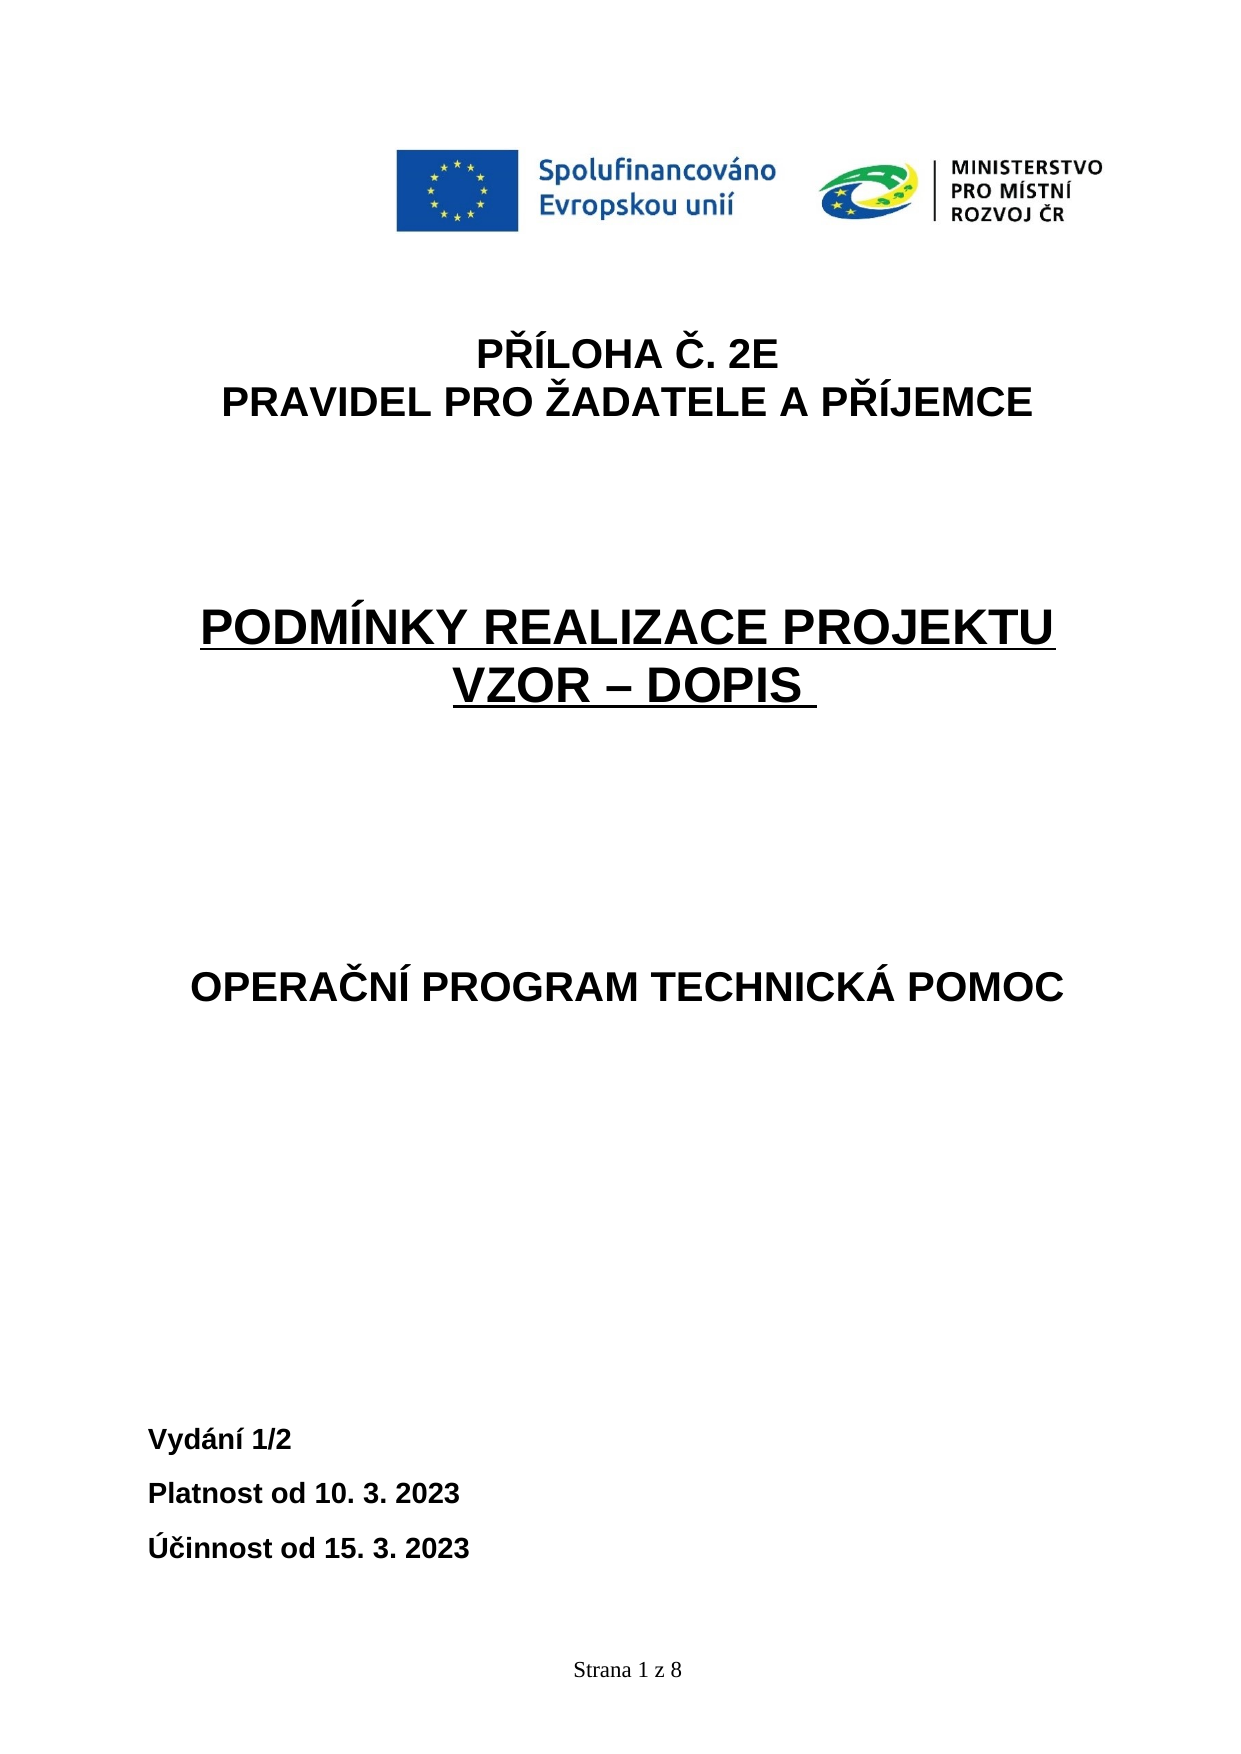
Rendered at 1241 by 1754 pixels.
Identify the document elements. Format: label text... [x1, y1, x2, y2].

text Operační program TECHNICKÁ POMOC [148, 962, 1107, 1010]
text Pravidel pro žadatele A příjemce [148, 377, 1107, 425]
picture [394, 147, 1108, 234]
text Účinnost od 15. 3. 2023 [148, 1531, 1107, 1564]
text Vzor – DOPIS [148, 655, 1107, 713]
text Platnost od 10. 3. 2023 [148, 1476, 1107, 1510]
text Vydání 1/2 [148, 1422, 1107, 1456]
text Podmínky REALIZACE PROJEKTU [148, 598, 1107, 655]
text příloha č. 2e [148, 329, 1107, 377]
